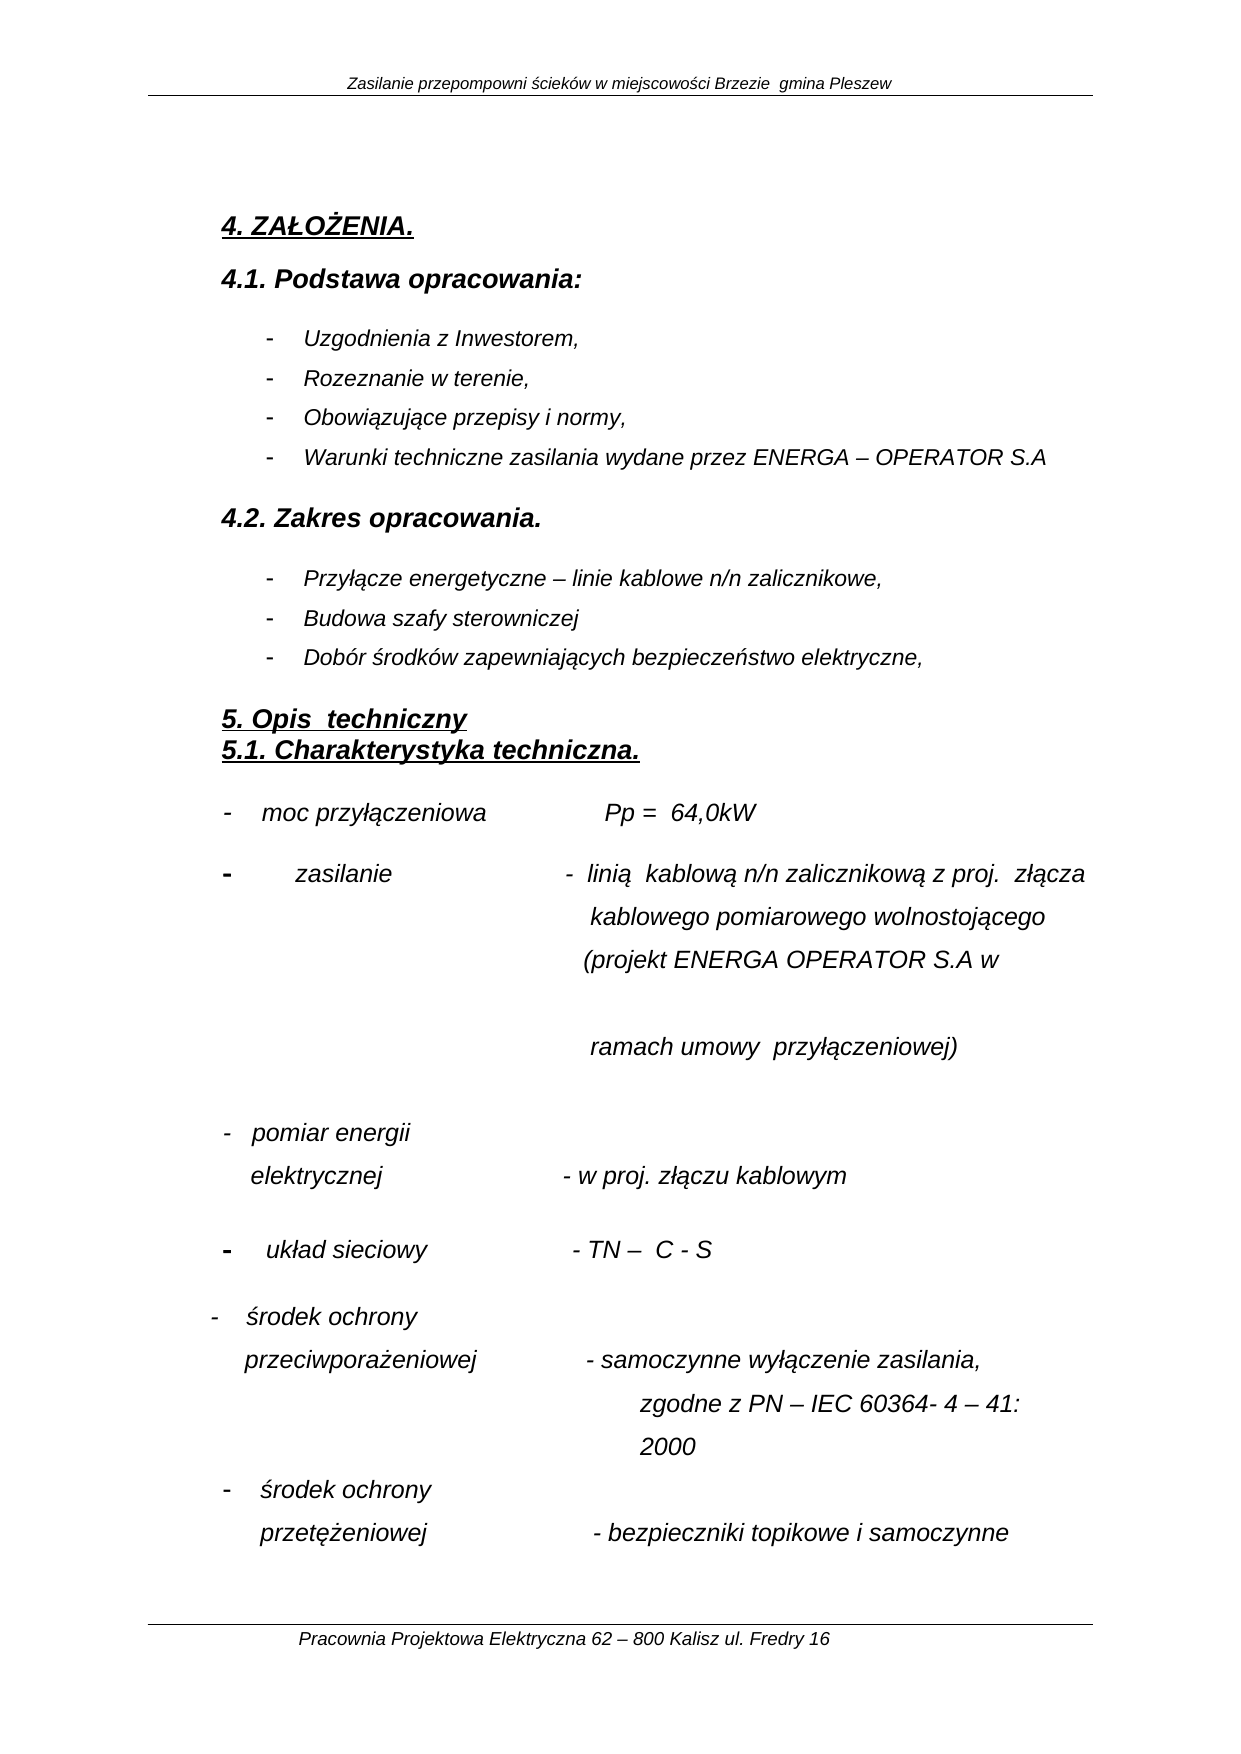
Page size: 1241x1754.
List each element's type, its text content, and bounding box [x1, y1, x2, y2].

text 5.1. Charakterystyka techniczna. [221, 734, 1093, 765]
list Budowa szafy sterowniczej [266, 604, 1093, 631]
text 4.1. Podstawa opracowania: [221, 263, 1093, 294]
text - moc przyłączeniowa Pp = 64,0kW [223, 796, 1093, 859]
list Dobór środków zapewniających bezpieczeństwo elektryczne, [266, 644, 1093, 670]
list Warunki techniczne zasilania wydane przez ENERGA – OPERATOR S.A [266, 444, 1093, 470]
list układ sieciowy - TN – C - S [223, 1235, 1093, 1264]
text 5. Opis techniczny [221, 703, 1093, 734]
list Rozeznanie w terenie, [266, 365, 1093, 391]
list Obowiązujące przepisy i normy, [266, 404, 1093, 431]
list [223, 1475, 1093, 1547]
text - pomiar energii elektrycznej - w proj. złączu kablowym [223, 1074, 1093, 1189]
list zasilanie - linią kablową n/n zalicznikową z proj. złącza kablowego pomiarowego wolnostojącego (projekt ENERGA OPERATOR S.A w ramach umowy przyłączeniowej) [223, 859, 1093, 1060]
text - środek ochrony przeciwporażeniowej - samoczynne wyłączenie zasilania, zgodne z PN – IEC 60364- 4 – 41: 2000 [148, 1302, 1093, 1461]
text 4.2. Zakres opracowania. [221, 502, 1093, 534]
text 4. ZAŁOŻENIA. [148, 210, 1093, 241]
list Uzgodnienia z Inwestorem, [266, 325, 1093, 352]
list Przyłącze energetyczne – linie kablowe n/n zalicznikowe, [266, 565, 1093, 591]
